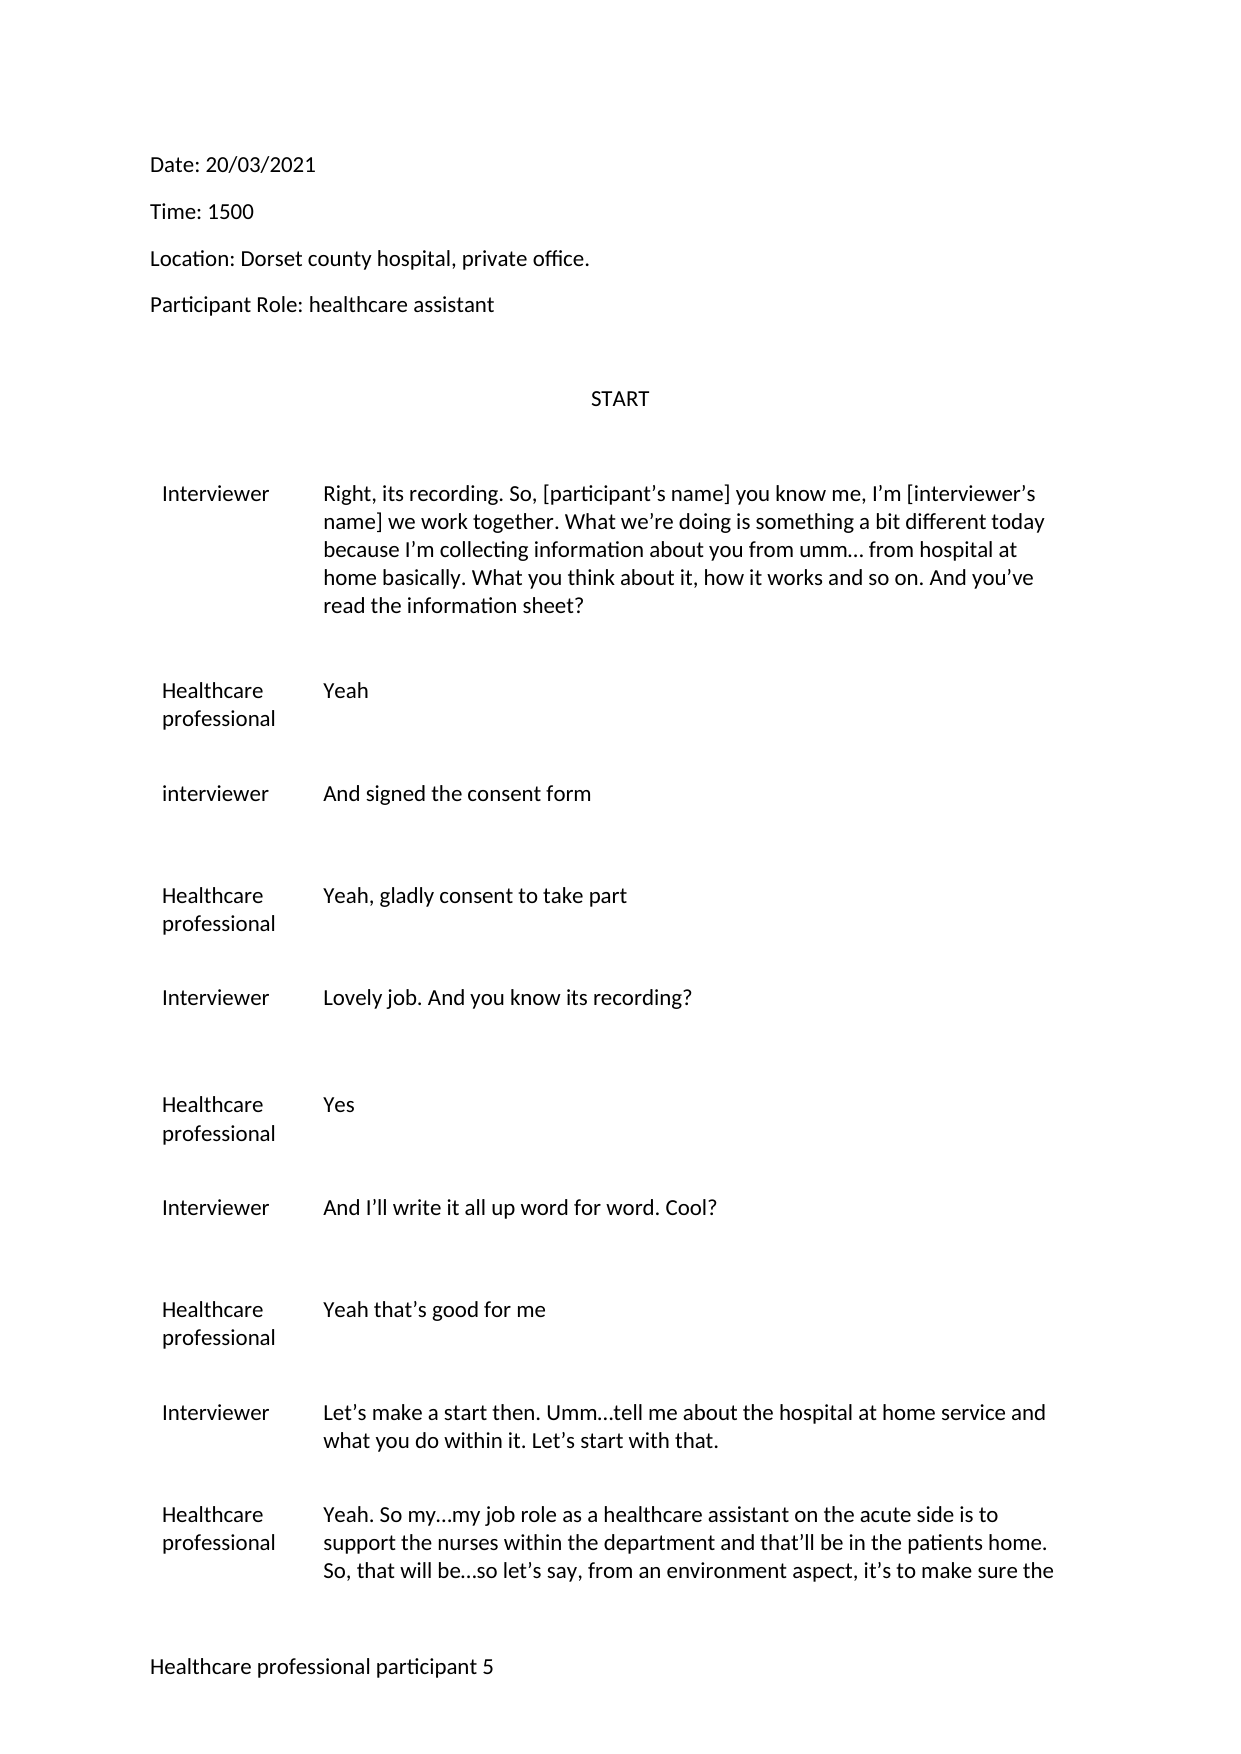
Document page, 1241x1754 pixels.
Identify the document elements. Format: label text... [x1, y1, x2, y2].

table_header Right, its recording. So, [participant’s name] you know me, I’m [interviewer’s name] we work together. What we’re doing is something a bit different today because I’m collecting information about you from umm… from hospital at home basically. What you think about it, how it works and so on. And you’ve read the information sheet? [312, 479, 1087, 675]
table_cell interviewer [151, 779, 311, 880]
table_header Interviewer [151, 479, 311, 675]
table_cell Interviewer [151, 1398, 311, 1499]
text Time: 1500 [150, 197, 1090, 225]
text START [150, 384, 1090, 412]
table_cell Yeah [312, 676, 1087, 778]
table_cell Yes [312, 1091, 1087, 1192]
table_cell And I’ll write it all up word for word. Cool? [312, 1193, 1087, 1294]
table_cell Lovely job. And you know its recording? [312, 984, 1087, 1089]
table_cell Yeah, gladly consent to take part [312, 881, 1087, 982]
text Participant Role: healthcare assistant [150, 291, 1090, 319]
table_cell Let’s make a start then. Umm…tell me about the hospital at home service and what you do within it. Let’s start with that. [312, 1398, 1087, 1499]
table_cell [151, 1500, 311, 1602]
table_cell Healthcare professional [151, 1091, 311, 1192]
table_cell Healthcare professional [151, 1295, 311, 1397]
table_cell Healthcare professional [151, 676, 311, 778]
table_cell Interviewer [151, 984, 311, 1089]
table_cell Yeah that’s good for me [312, 1295, 1087, 1397]
table_cell Interviewer [151, 1193, 311, 1294]
text Location: Dorset county hospital, private office. [150, 244, 1090, 272]
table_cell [312, 1500, 1087, 1602]
table_cell And signed the consent form [312, 779, 1087, 880]
table_cell Healthcare professional [151, 881, 311, 982]
text Date: 20/03/2021 [150, 150, 1090, 178]
